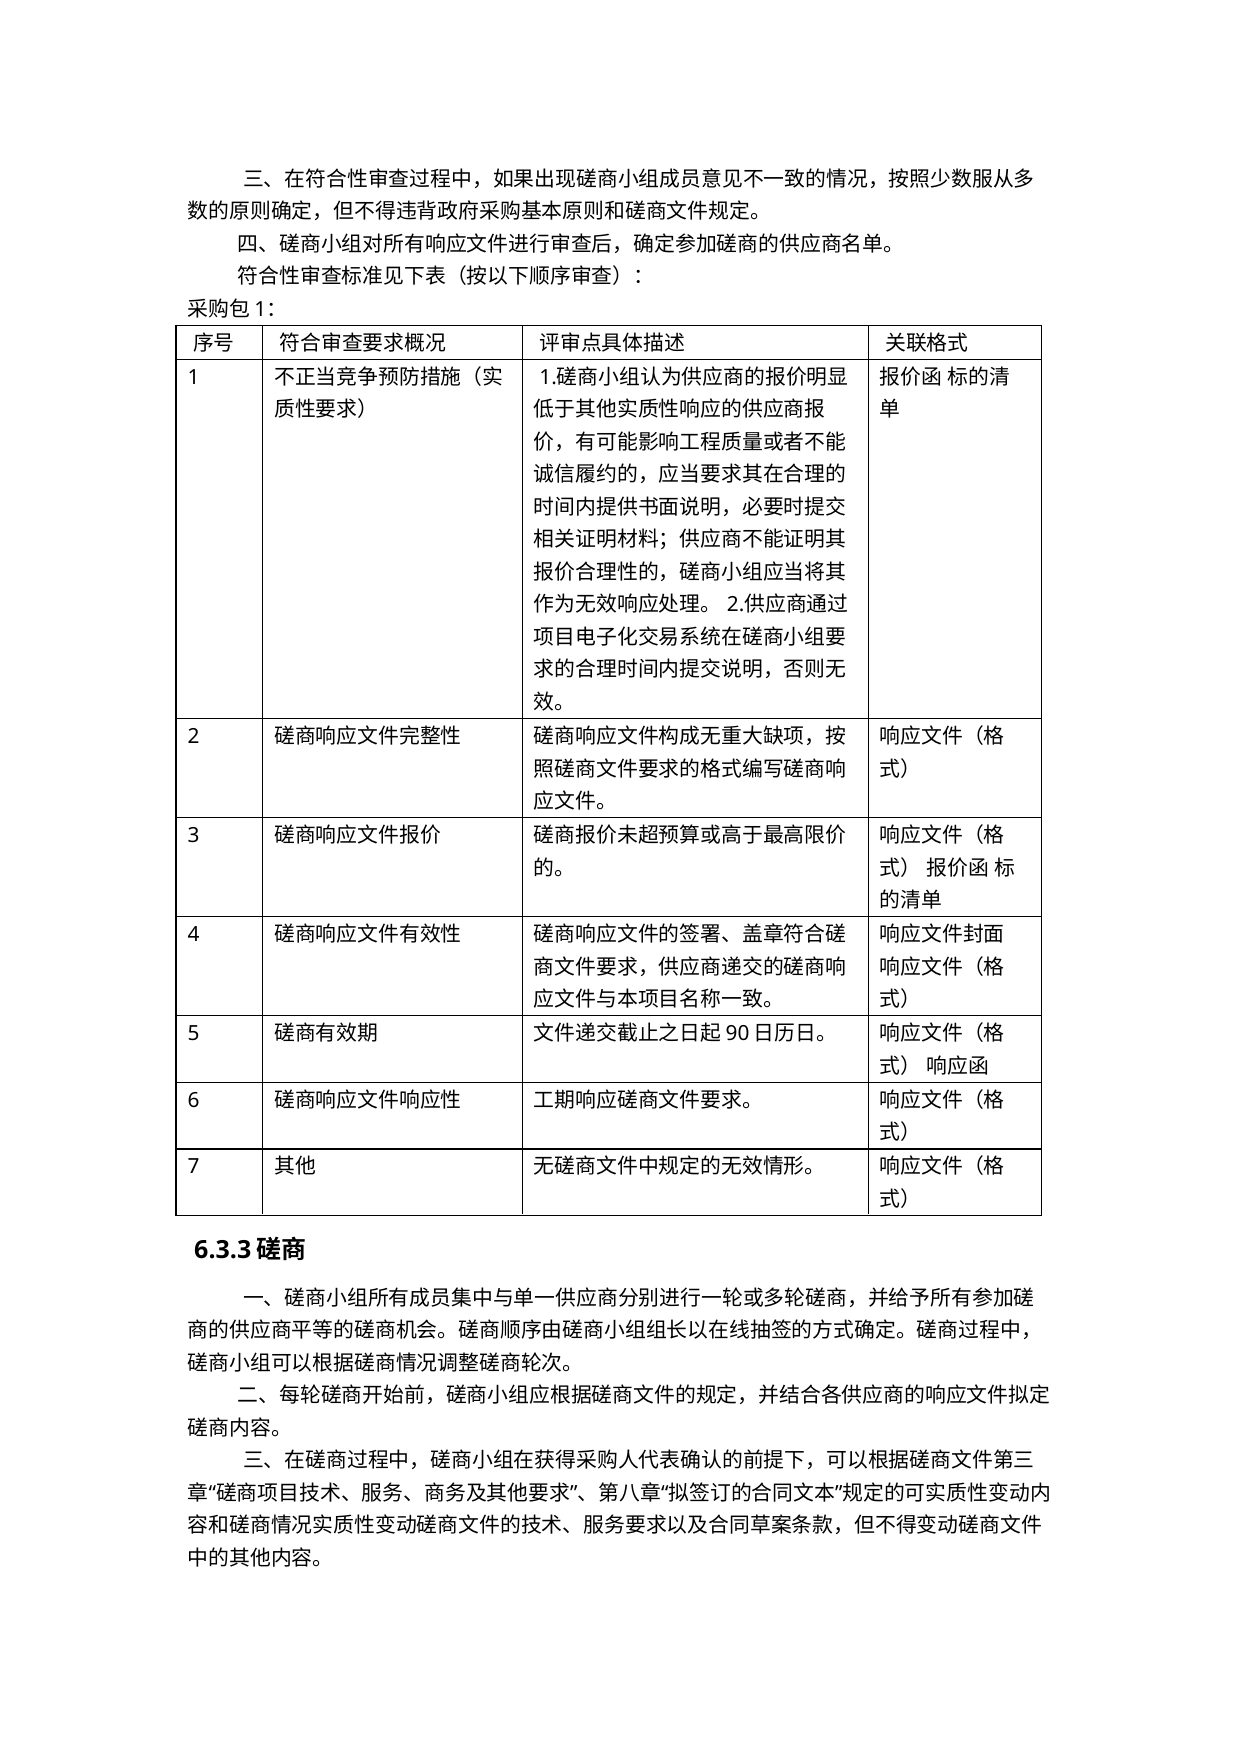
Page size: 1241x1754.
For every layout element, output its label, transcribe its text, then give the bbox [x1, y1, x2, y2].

table_header 序号 [177, 326, 262, 358]
table_cell 报价函 标的清单 [869, 360, 1041, 718]
text 符合性审查标准见下表（按以下顺序审查）： [187, 259, 1053, 292]
text 四、磋商小组对所有响应文件进行审查后，确定参加磋商的供应商名单。 [187, 227, 1053, 259]
table_cell 响应文件（格式） 响应函 [869, 1016, 1041, 1081]
table_header 评审点具体描述 [523, 326, 868, 358]
table_cell 2 [177, 719, 262, 817]
table_cell 响应文件（格式） [869, 1150, 1041, 1214]
table_cell 7 [177, 1150, 262, 1214]
table_cell 5 [177, 1016, 262, 1081]
table_cell 磋商响应文件响应性 [263, 1083, 522, 1148]
text 三、在符合性审查过程中，如果出现磋商小组成员意见不一致的情况，按照少数服从多数的原则确定，但不得违背政府采购基本原则和磋商文件规定。 [187, 162, 1053, 227]
table_cell 磋商响应文件构成无重大缺项，按照磋商文件要求的格式编写磋商响应文件。 [523, 719, 868, 817]
table_cell 磋商响应文件有效性 [263, 917, 522, 1015]
table_cell 1.磋商小组认为供应商的报价明显低于其他实质性响应的供应商报价，有可能影响工程质量或者不能诚信履约的，应当要求其在合理的时间内提供书面说明，必要时提交相关证明材料；供应商不能证明其报价合理性的，磋商小组应当将其作为无效响应处理。 2.供应商通过项目电子化交易系统在磋商小组要求的合理时间内提交说明，否则无效。 [523, 360, 868, 718]
table_cell 响应文件（格式） [869, 719, 1041, 817]
table_cell 3 [177, 818, 262, 916]
table_header 符合审查要求概况 [263, 326, 522, 358]
table_cell 不正当竞争预防措施（实质性要求） [263, 360, 522, 718]
table_cell 磋商有效期 [263, 1016, 522, 1081]
table_cell 响应文件封面 响应文件（格式） [869, 917, 1041, 1015]
text 6.3.3磋商 [187, 1216, 1053, 1281]
table_cell 其他 [263, 1150, 522, 1214]
table_cell 4 [177, 917, 262, 1015]
table_header 关联格式 [869, 326, 1041, 358]
table_cell 磋商响应文件报价 [263, 818, 522, 916]
table_cell 响应文件（格式） [869, 1083, 1041, 1148]
table_cell 6 [177, 1083, 262, 1148]
table_cell 磋商响应文件的签署、盖章符合磋商文件要求，供应商递交的磋商响应文件与本项目名称一致。 [523, 917, 868, 1015]
table_cell 1 [177, 360, 262, 718]
table_cell 响应文件（格式） 报价函 标的清单 [869, 818, 1041, 916]
text 采购包1： [187, 292, 1053, 324]
text 一、磋商小组所有成员集中与单一供应商分别进行一轮或多轮磋商，并给予所有参加磋商的供应商平等的磋商机会。磋商顺序由磋商小组组长以在线抽签的方式确定。磋商过程中，磋商小组可以根据磋商情况调整磋商轮次。 [187, 1281, 1053, 1378]
text 二、每轮磋商开始前，磋商小组应根据磋商文件的规定，并结合各供应商的响应文件拟定磋商内容。 [187, 1378, 1053, 1443]
table_cell 工期响应磋商文件要求。 [523, 1083, 868, 1148]
table_cell 无磋商文件中规定的无效情形。 [523, 1150, 868, 1214]
table_cell 文件递交截止之日起90日历日。 [523, 1016, 868, 1081]
table_cell 磋商响应文件完整性 [263, 719, 522, 817]
table_cell 磋商报价未超预算或高于最高限价的。 [523, 818, 868, 916]
text 三、在磋商过程中，磋商小组在获得采购人代表确认的前提下，可以根据磋商文件第三章“磋商项目技术、服务、商务及其他要求”、第八章“拟签订的合同文本”规定的可实质性变动内容和磋商情况实质性变动磋商文件的技术、服务要求以及合同草案条款，但不得变动磋商文件中的其他内容。 [187, 1443, 1053, 1573]
